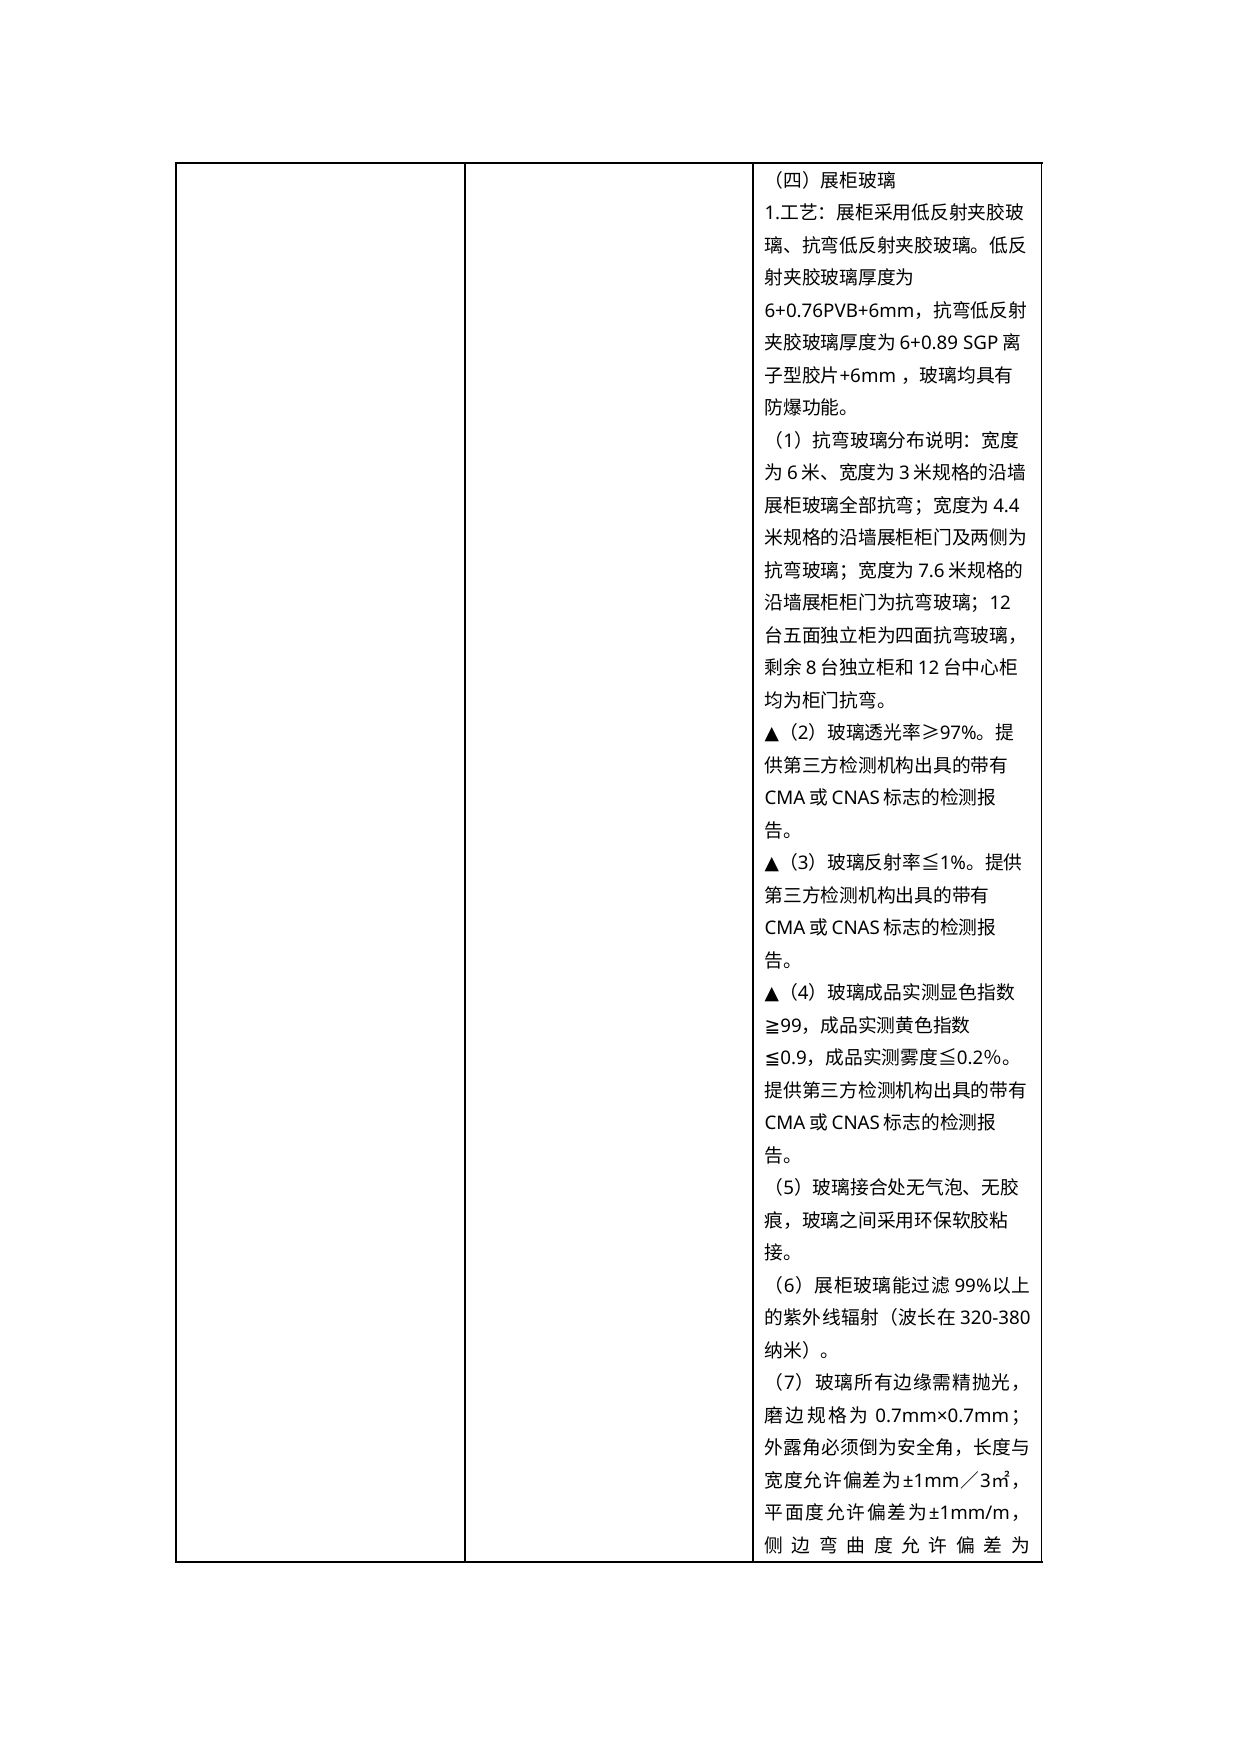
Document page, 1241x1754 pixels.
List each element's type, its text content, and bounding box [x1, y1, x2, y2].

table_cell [754, 164, 1041, 1561]
table_cell 1 [177, 164, 464, 1561]
table_cell ▲ [466, 164, 752, 1561]
